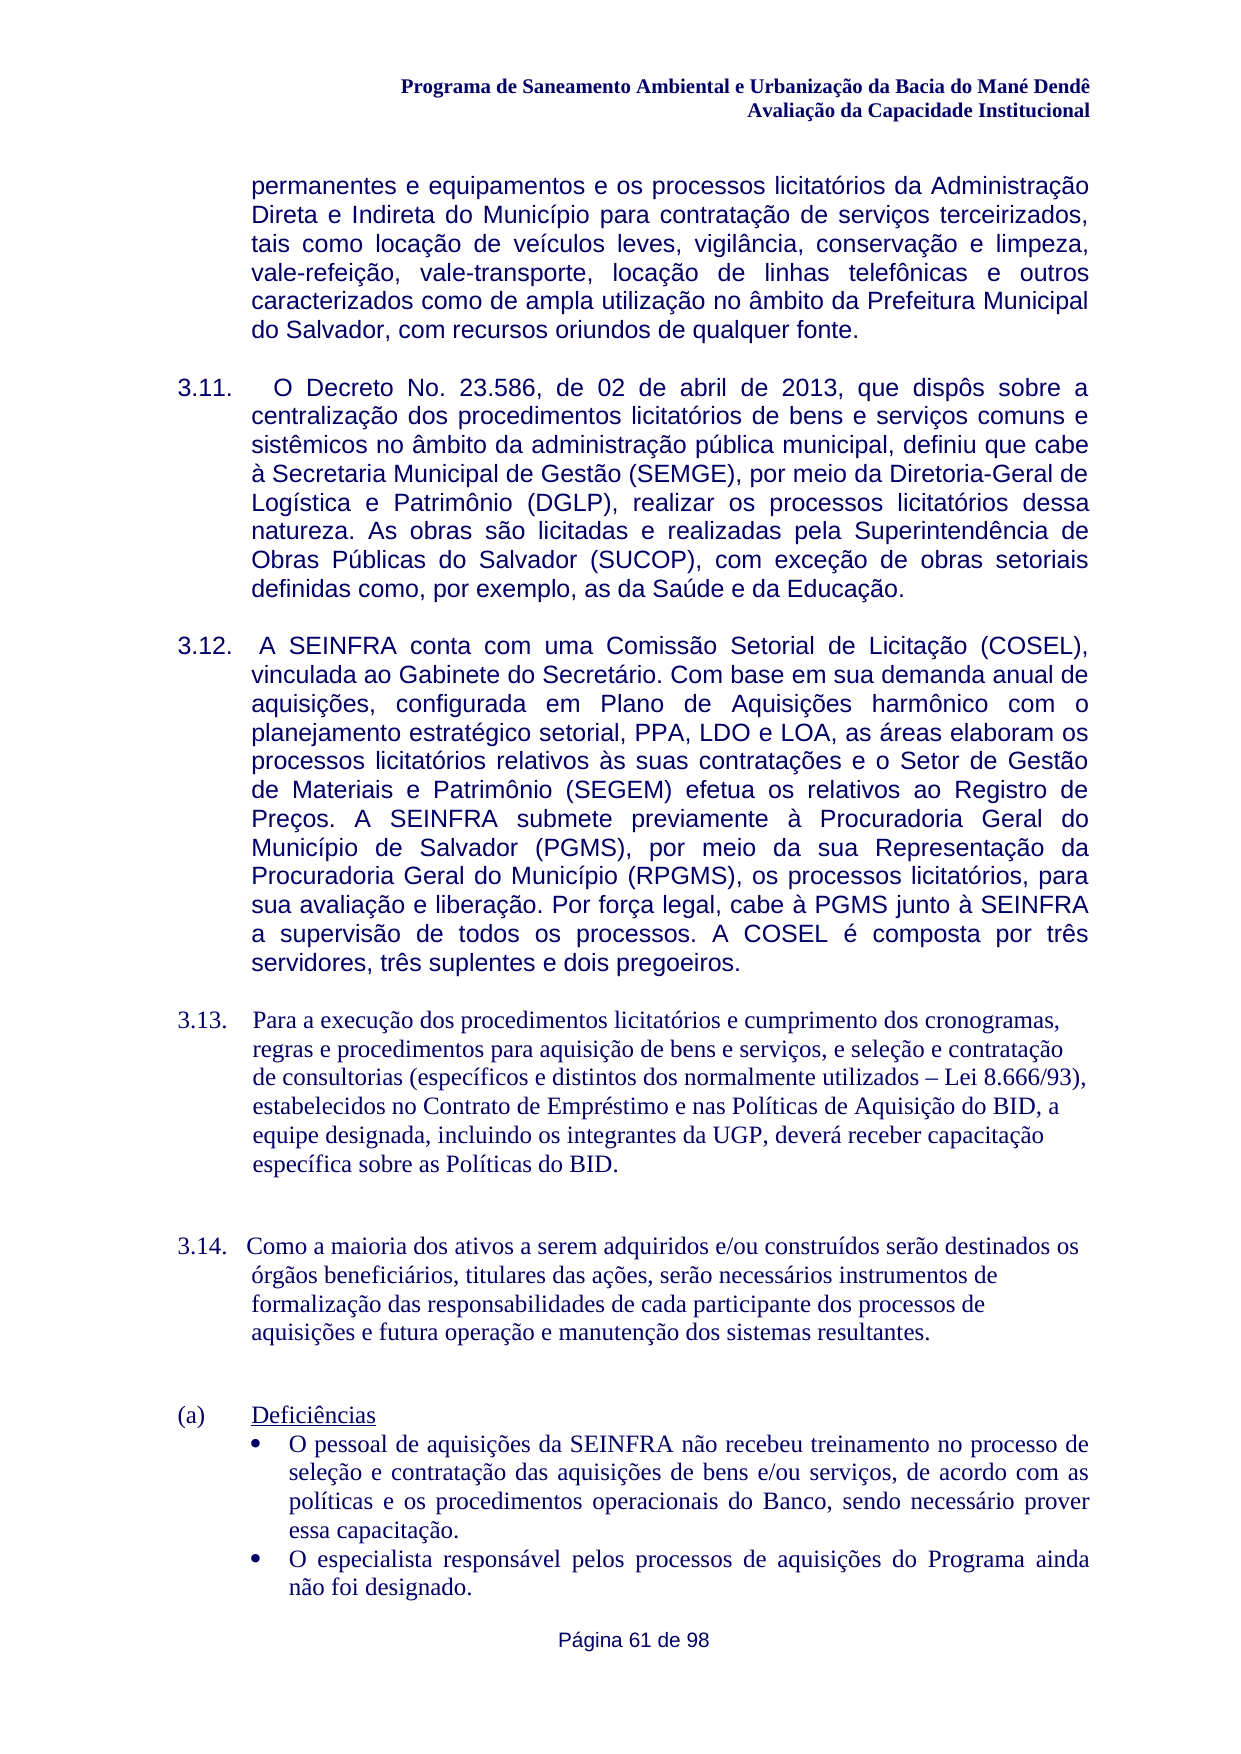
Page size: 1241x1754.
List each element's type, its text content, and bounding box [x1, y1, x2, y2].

text 3.12. A SEINFRA conta com uma Comissão Setorial de Licitação (COSEL), vinculada ao Gabinete do Secretário. Com base em sua demanda anual de aquisições, configurada em Plano de Aquisições harmônico com o planejamento estratégico setorial, PPA, LDO e LOA, as áreas elaboram os processos licitatórios relativos às suas contratações e o Setor de Gestão de Materiais e Patrimônio (SEGEM) efetua os relativos ao Registro de Preços. A SEINFRA submete previamente à Procuradoria Geral do Município de Salvador (PGMS), por meio da sua Representação da Procuradoria Geral do Município (RPGMS), os processos licitatórios, para sua avaliação e liberação. Por força legal, cabe à PGMS junto à SEINFRA a supervisão de todos os processos. A COSEL é composta por três servidores, três suplentes e dois pregoeiros. [177, 631, 1090, 976]
text (a) Deficiências [177, 1400, 1090, 1429]
text 3.11. O Decreto No. 23.586, de 02 de abril de 2013, que dispôs sobre a centralização dos procedimentos licitatórios de bens e serviços comuns e sistêmicos no âmbito da administração pública municipal, definiu que cabe à Secretaria Municipal de Gestão (SEMGE), por meio da Diretoria-Geral de Logística e Patrimônio (DGLP), realizar os processos licitatórios dessa natureza. As obras são licitadas e realizadas pela Superintendência de Obras Públicas do Salvador (SUCOP), com exceção de obras setoriais definidas como, por exemplo, as da Saúde e da Educação. [177, 372, 1090, 602]
list O especialista responsável pelos processos de aquisições do Programa ainda não foi designado. [251, 1544, 1090, 1601]
text 3.13. Para a execução dos procedimentos licitatórios e cumprimento dos cronogramas, regras e procedimentos para aquisição de bens e serviços, e seleção e contratação de consultorias (específicos e distintos dos normalmente utilizados – Lei 8.666/93), estabelecidos no Contrato de Empréstimo e nas Políticas de Aquisição do BID, a equipe designada, incluindo os integrantes da UGP, deverá receber capacitação específica sobre as Políticas do BID. [177, 1005, 1090, 1177]
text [177, 171, 1090, 344]
list O pessoal de aquisições da SEINFRA não recebeu treinamento no processo de seleção e contratação das aquisições de bens e/ou serviços, de acordo com as políticas e os procedimentos operacionais do Banco, sendo necessário prover essa capacitação. [251, 1429, 1090, 1544]
text 3.14. Como a maioria dos ativos a serem adquiridos e/ou construídos serão destinados os órgãos beneficiários, titulares das ações, serão necessários instrumentos de formalização das responsabilidades de cada participante dos processos de aquisições e futura operação e manutenção dos sistemas resultantes. [177, 1231, 1090, 1346]
